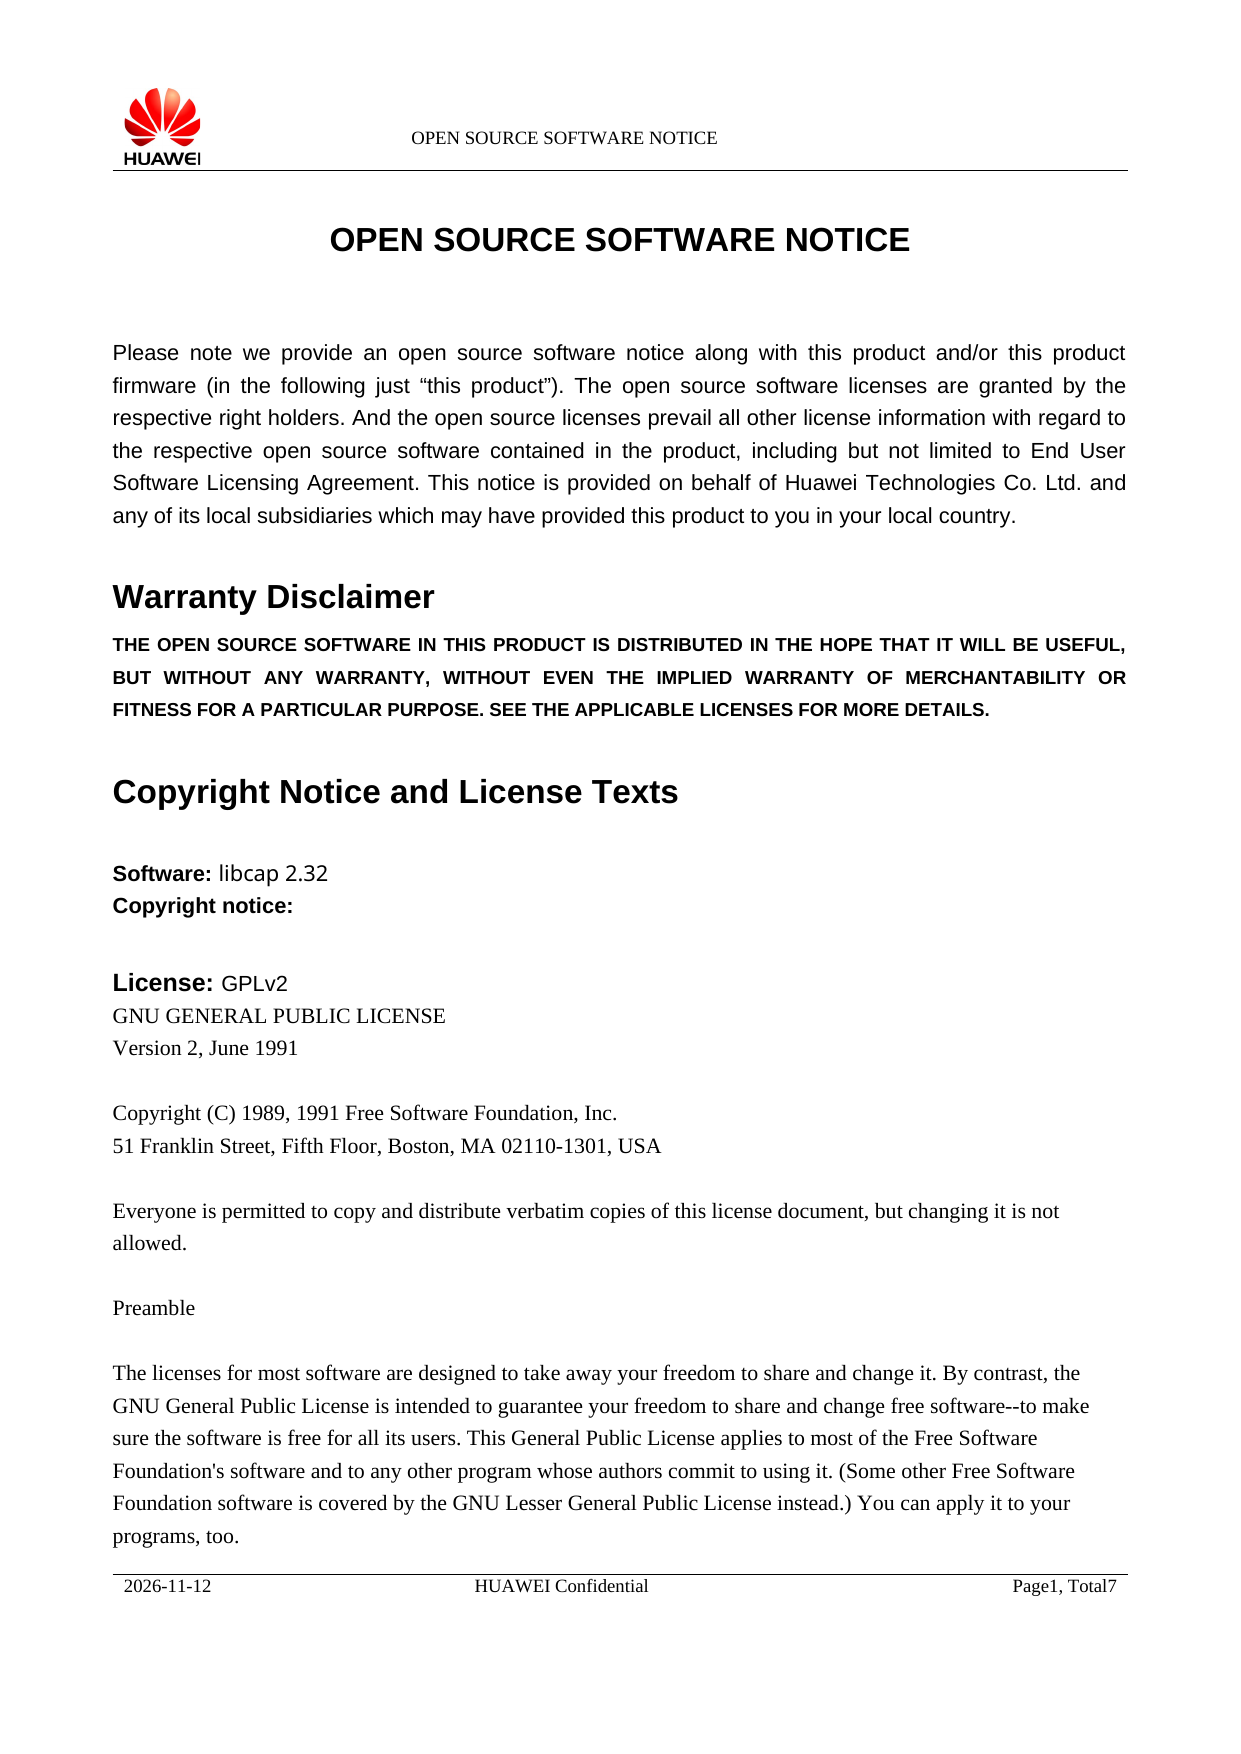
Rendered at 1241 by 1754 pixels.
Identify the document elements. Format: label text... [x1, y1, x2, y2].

text Please note we provide an open source software notice along with this product and/or this product firmware (in the following just “this product”). The open source software licenses are granted by the respective right holders. And the open source licenses prevail all other license information with regard to the respective open source software contained in the product, including but not limited to End User Software Licensing Agreement. This notice is provided on behalf of Huawei Technologies Co. Ltd. and any of its local subsidiaries which may have provided this product to you in your local country. [112, 336, 1128, 531]
title Software: libcap 2.32 [112, 856, 1128, 889]
text The open source software in this product is distributed in the hope that it will be useful, but WITHOUT ANY WARRANTY, without even the implied warranty of MERCHANTABILITY or FITNESS FOR A PARTICULAR PURPOSE. See the applicable licenses for more details. [112, 629, 1128, 726]
text OPEN SOURCE SOFTWARE NOTICE [112, 206, 1128, 271]
text Copyright Notice and License Texts [112, 759, 1128, 824]
text License: GPLv2 [112, 966, 1128, 999]
picture [124, 88, 201, 165]
text Warranty Disclaimer [112, 564, 1128, 629]
text Copyright notice: [112, 889, 1128, 921]
